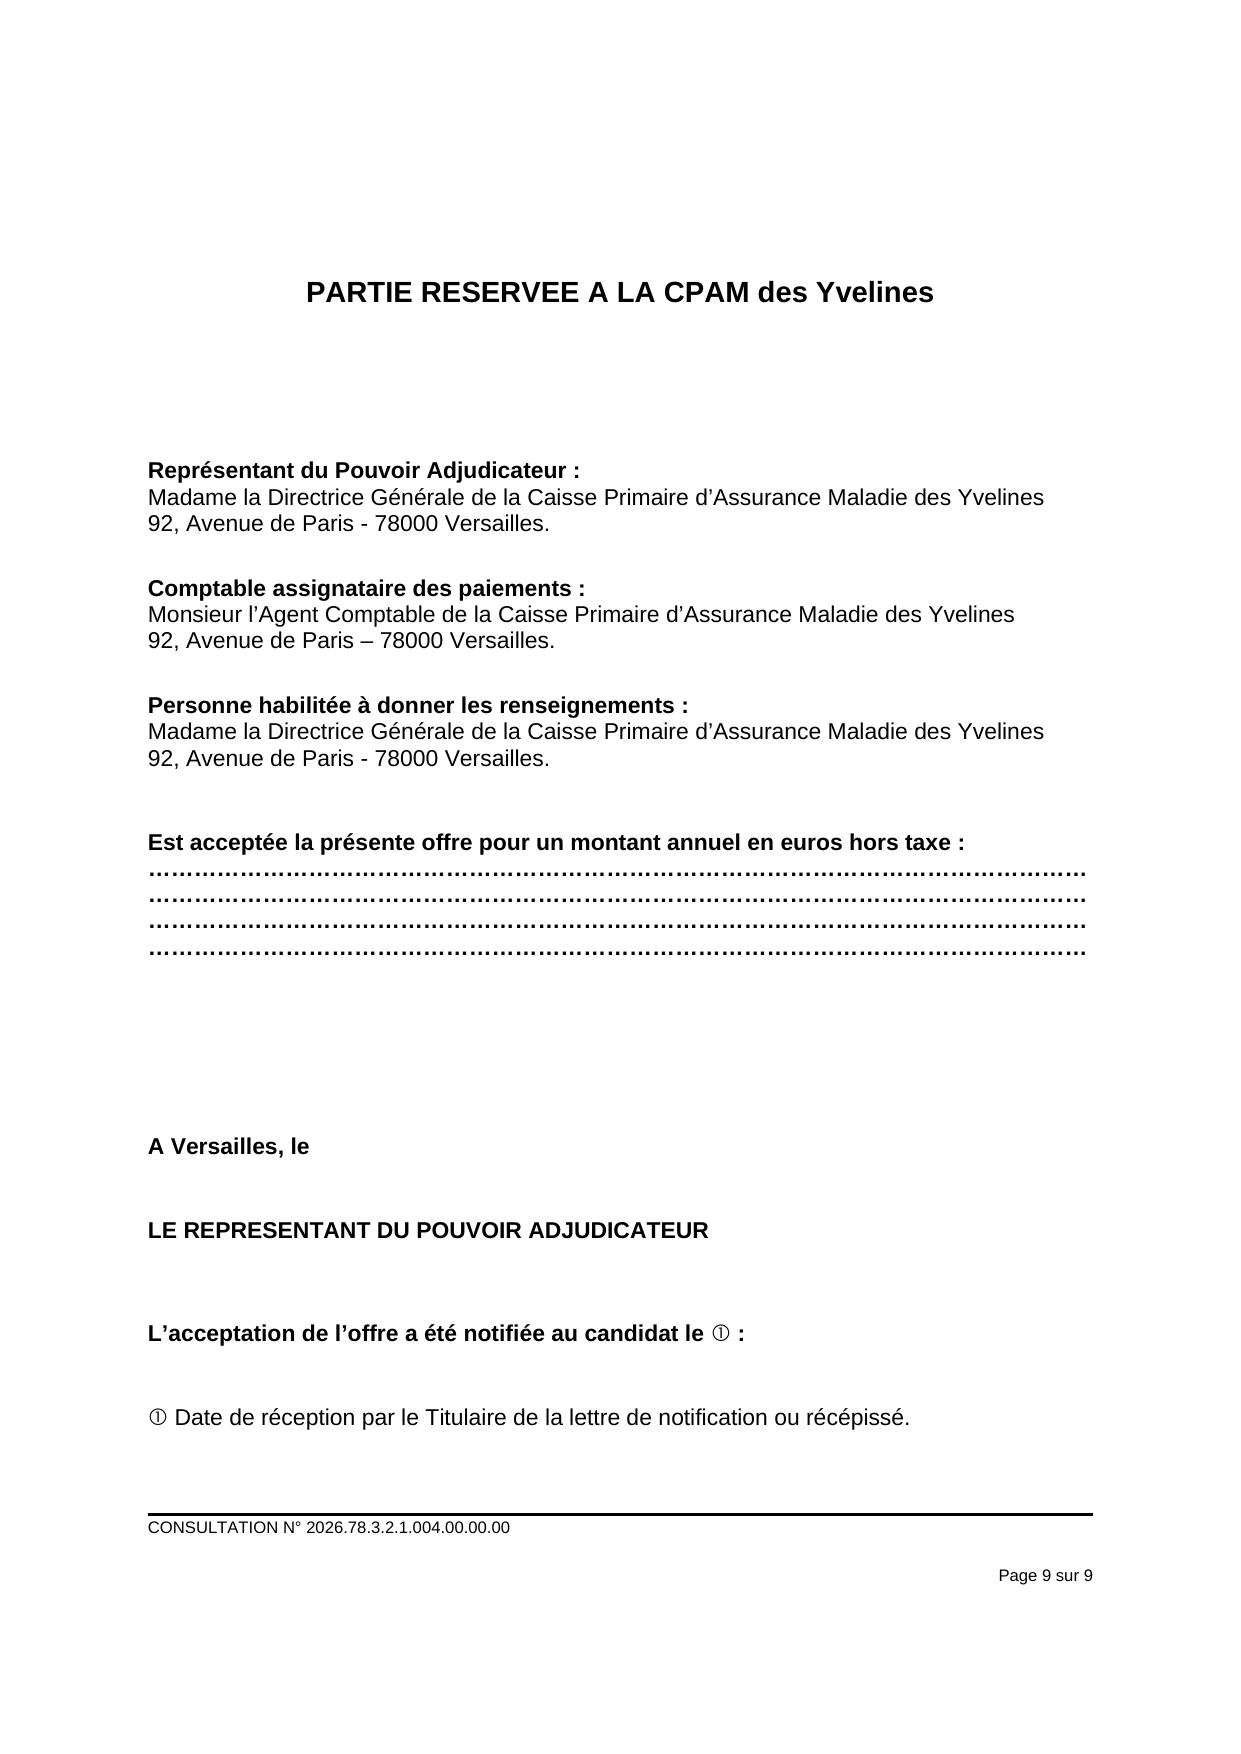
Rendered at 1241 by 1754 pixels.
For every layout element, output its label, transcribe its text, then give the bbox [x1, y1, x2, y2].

text Madame la Directrice Générale de la Caisse Primaire d’Assurance Maladie des Yvelines [148, 718, 1093, 744]
text 92, Avenue de Paris - 78000 Versailles. [148, 510, 1093, 536]
text LE REPRESENTANT DU POUVOIR ADJUDICATEUR [148, 1217, 1093, 1243]
text Représentant du Pouvoir Adjudicateur : [148, 457, 1093, 483]
text Monsieur l’Agent Comptable de la Caisse Primaire d’Assurance Maladie des Yvelines [148, 601, 1093, 627]
text Comptable assignataire des paiements : [148, 574, 1093, 601]
text 92, Avenue de Paris - 78000 Versailles. [148, 744, 1093, 771]
text Date de réception par le Titulaire de la lettre de notification ou récépissé. [148, 1403, 1093, 1430]
text Madame la Directrice Générale de la Caisse Primaire d’Assurance Maladie des Yvelines [148, 483, 1093, 510]
text Personne habilitée à donner les renseignements : [148, 692, 1093, 718]
text …………………………………………………………………………………………………………………………………………………………………………………………………………………………………………………………………………………………………………………………………………………………………………………………………………………………………………………… [148, 855, 1093, 960]
subtitle A Versailles, le [148, 1133, 1093, 1159]
text L’acceptation de l’offre a été notifiée au candidat le : [148, 1319, 1093, 1346]
text Est acceptée la présente offre pour un montant annuel en euros hors taxe : [148, 828, 1093, 855]
text PARTIE RESERVEE A LA CPAM des Yvelines [148, 275, 1093, 308]
text 92, Avenue de Paris – 78000 Versailles. [148, 627, 1093, 653]
